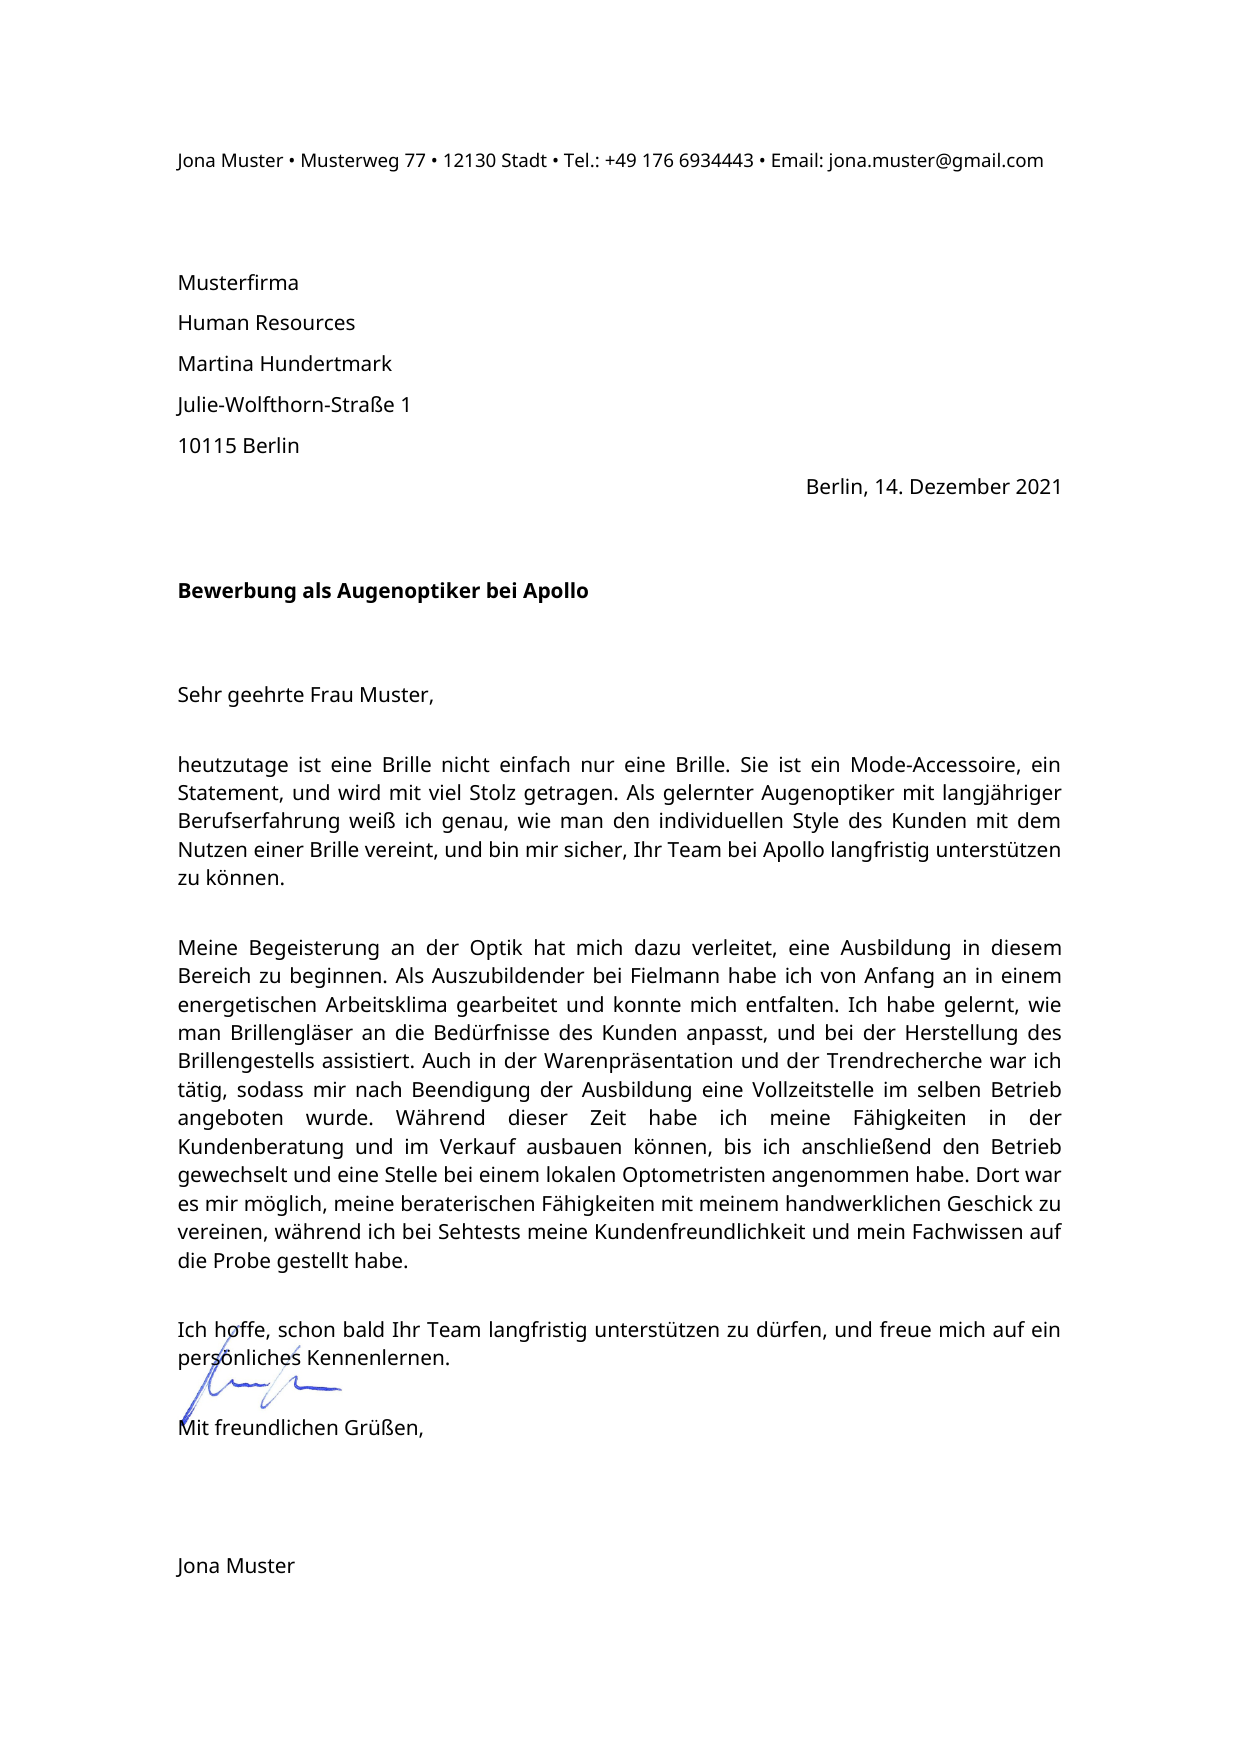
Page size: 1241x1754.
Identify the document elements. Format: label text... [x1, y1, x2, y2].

picture [177, 1372, 344, 1413]
text 10115 Berlin [177, 431, 1063, 460]
text Berlin, 14. Dezember 2021 [177, 472, 1063, 501]
text Jona Muster [177, 1552, 1063, 1580]
text Sehr geehrte Frau Muster, [177, 680, 1063, 709]
text Martina Hundertmark [177, 349, 1063, 378]
text Musterfirma [177, 268, 1063, 296]
text Ich hoffe, schon bald Ihr Team langfristig unterstützen zu dürfen, und freue mich auf ein persönliches Kennenlernen. [177, 1315, 1063, 1372]
text Julie-Wolfthorn-Straße 1 [177, 390, 1063, 419]
text Human Resources [177, 308, 1063, 337]
text Bewerbung als Augenoptiker bei Apollo [177, 576, 1063, 605]
text heutzutage ist eine Brille nicht einfach nur eine Brille. Sie ist ein Mode-Accessoire, ein Statement, und wird mit viel Stolz getragen. Als gelernter Augenoptiker mit langjähriger Berufserfahrung weiß ich genau, wie man den individuellen Style des Kunden mit dem Nutzen einer Brille vereint, und bin mir sicher, Ihr Team bei Apollo langfristig unterstützen zu können. [177, 750, 1063, 892]
text Mit freundlichen Grüßen, [177, 1413, 1063, 1441]
text Meine Begeisterung an der Optik hat mich dazu verleitet, eine Ausbildung in diesem Bereich zu beginnen. Als Auszubildender bei Fielmann habe ich von Anfang an in einem energetischen Arbeitsklima gearbeitet und konnte mich entfalten. Ich habe gelernt, wie man Brillengläser an die Bedürfnisse des Kunden anpasst, und bei der Herstellung des Brillengestells assistiert. Auch in der Warenpräsentation und der Trendrecherche war ich tätig, sodass mir nach Beendigung der Ausbildung eine Vollzeitstelle im selben Betrieb angeboten wurde. Während dieser Zeit habe ich meine Fähigkeiten in der Kundenberatung und im Verkauf ausbauen können, bis ich anschließend den Betrieb gewechselt und eine Stelle bei einem lokalen Optometristen angenommen habe. Dort war es mir möglich, meine beraterischen Fähigkeiten mit meinem handwerklichen Geschick zu vereinen, während ich bei Sehtests meine Kundenfreundlichkeit und mein Fachwissen auf die Probe gestellt habe. [177, 933, 1063, 1274]
text Jona Muster • Musterweg 77 • 12130 Stadt • Tel.: +49 176 6934443 • Email: jona.muster@gmail.com [177, 148, 1063, 173]
